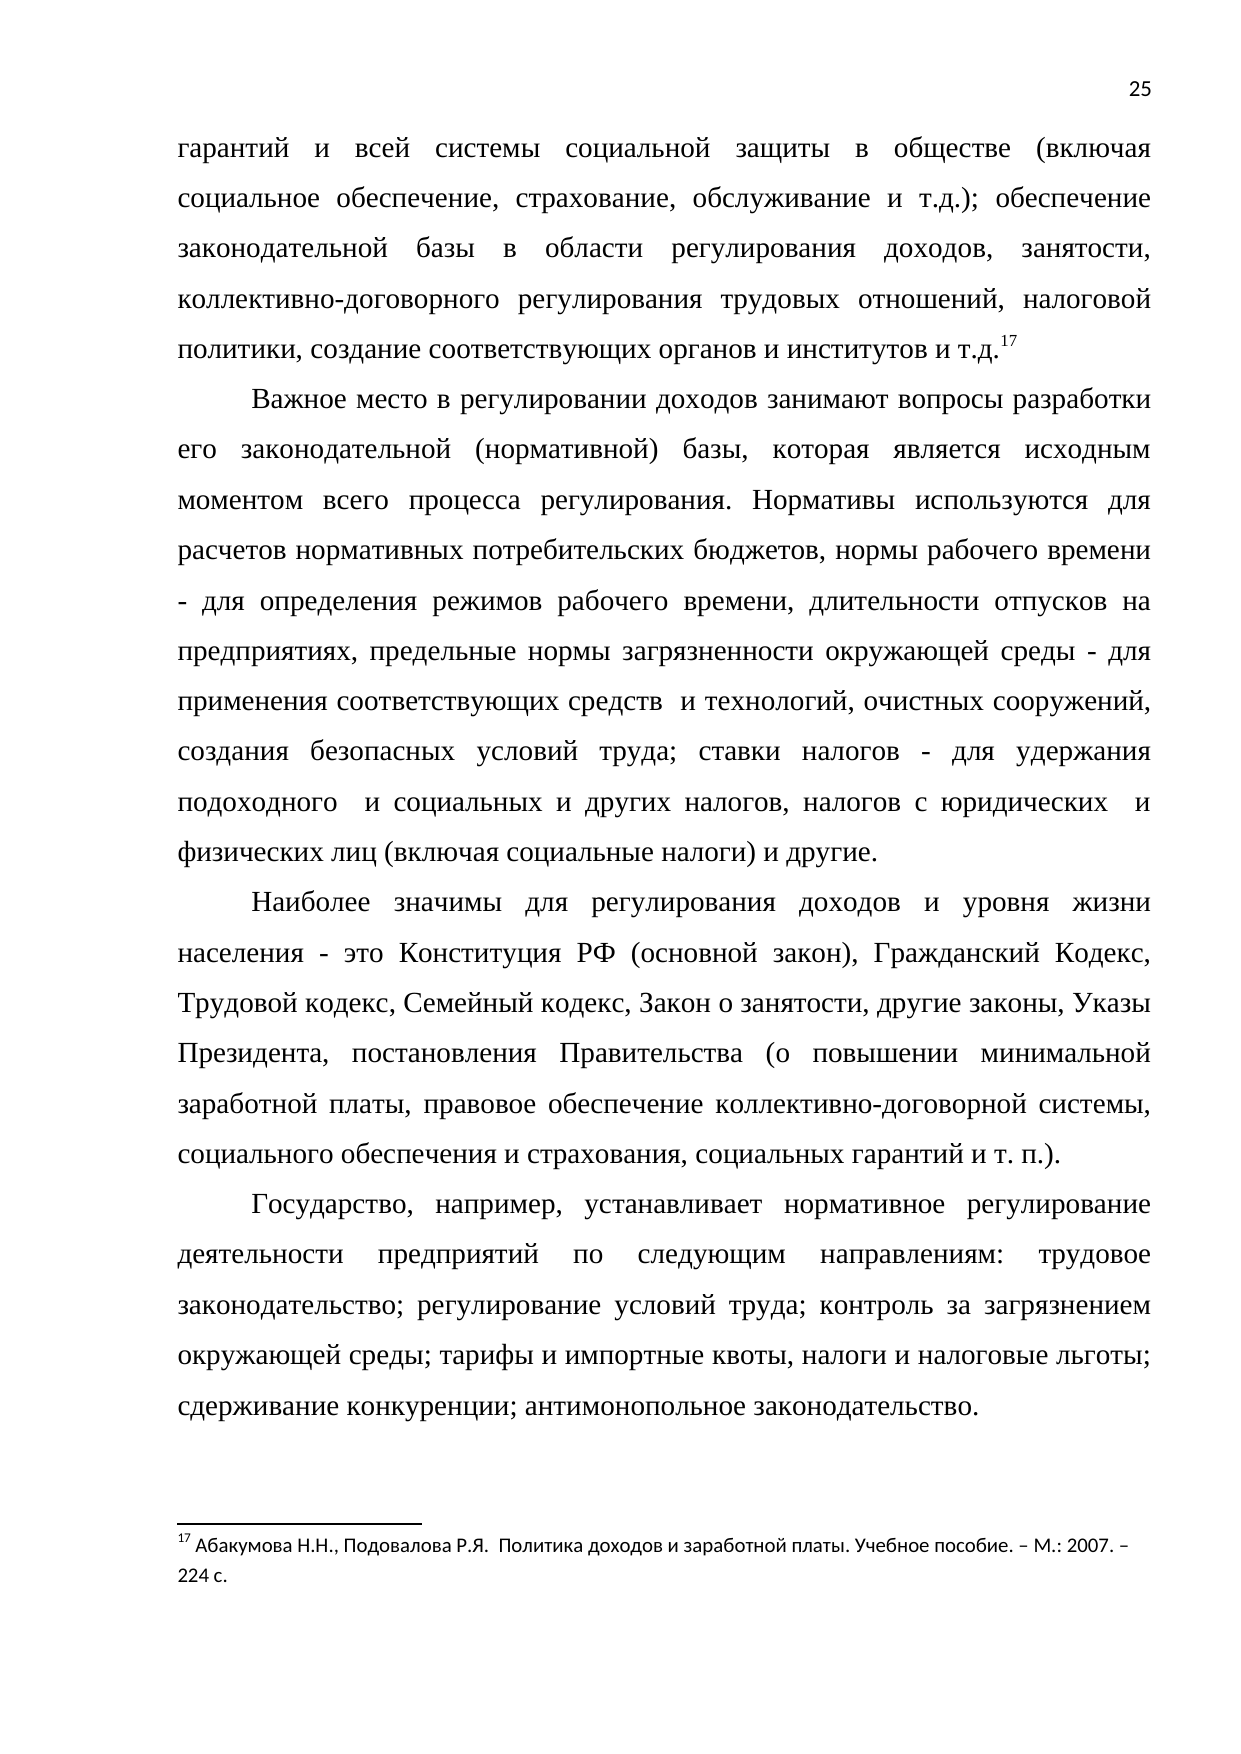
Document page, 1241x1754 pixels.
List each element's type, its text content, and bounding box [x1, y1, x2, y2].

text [177, 130, 1152, 364]
text Наиболее значимы для регулирования доходов и уровня жизни населения - это Конституция РФ (основной закон), Гражданский Кодекс, Трудовой кодекс, Семейный кодекс, Закон о занятости, другие законы, Указы Президента, постановления Правительства (о повышении минимальной заработной платы, правовое обеспечение коллективно-договорной системы, социального обеспечения и страхования, социальных гарантий и т. п.). [177, 884, 1152, 1169]
text Государство, например, устанавливает нормативное регулирование деятельности предприятий по следующим направлениям: трудовое законодательство; регулирование условий труда; контроль за загрязнением окружающей среды; тарифы и импортные квоты, налоги и налоговые льготы; сдерживание конкуренции; антимонопольное законодательство. [177, 1186, 1152, 1421]
text Важное место в регулировании доходов занимают вопросы разработки его законодательной (нормативной) базы, которая является исходным моментом всего процесса регулирования. Нормативы используются для расчетов нормативных потребительских бюджетов, нормы рабочего времени - для определения режимов рабочего времени, длительности отпусков на предприятиях, предельные нормы загрязненности окружающей среды - для применения соответствующих средств и технологий, очистных сооружений, создания безопасных условий труда; ставки налогов - для удержания подоходного и социальных и других налогов, налогов с юридических и физических лиц (включая социальные налоги) и другие. [177, 381, 1152, 868]
